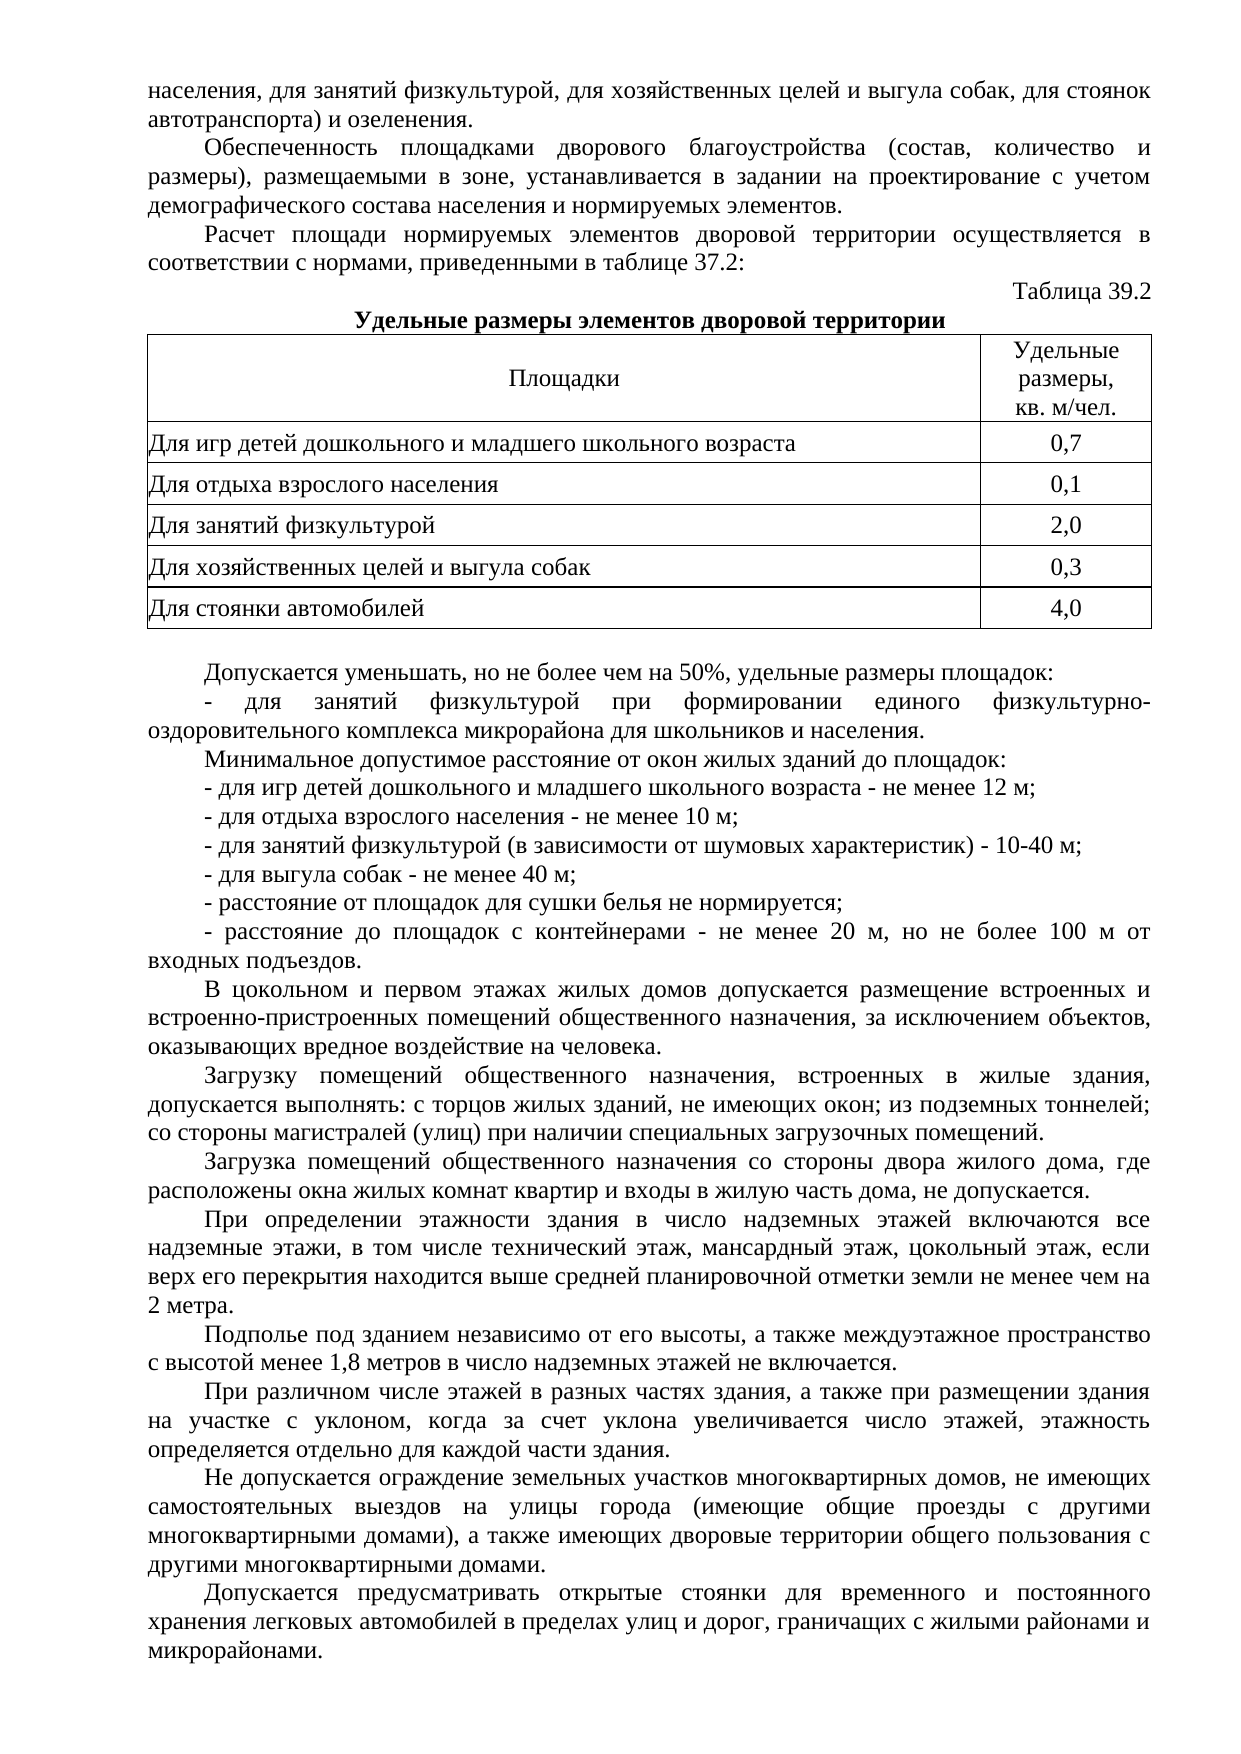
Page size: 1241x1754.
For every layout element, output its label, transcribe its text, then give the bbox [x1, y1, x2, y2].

table_cell 0,7 [981, 422, 1151, 462]
table_cell Для стоянки автомобилей [148, 588, 980, 628]
table_header Площадки [148, 335, 980, 421]
text - для занятий физкультурой (в зависимости от шумовых характеристик) - 10-40 м; [148, 830, 1152, 859]
text В цокольном и первом этажах жилых домов допускается размещение встроенных и встроенно-пристроенных помещений общественного назначения, за исключением объектов, оказывающих вредное воздействие на человека. [148, 974, 1152, 1060]
text - для игр детей дошкольного и младшего школьного возраста - не менее 12 м; [148, 772, 1152, 801]
text - для отдыха взрослого населения - не менее 10 м; [148, 801, 1152, 830]
text Расчет площади нормируемых элементов дворовой территории осуществляется в соответствии с нормами, приведенными в таблице 37.2: [148, 219, 1152, 276]
table_cell 2,0 [981, 505, 1151, 545]
text Загрузка помещений общественного назначения со стороны двора жилого дома, где расположены окна жилых комнат квартир и входы в жилую часть дома, не допускается. [148, 1146, 1152, 1204]
table_cell 4,0 [981, 588, 1151, 628]
text Минимальное допустимое расстояние от окон жилых зданий до площадок: [148, 744, 1152, 772]
text Таблица 39.2 [148, 276, 1152, 305]
table_cell Для занятий физкультурой [148, 505, 980, 545]
text - для занятий физкультурой при формировании единого физкультурно-оздоровительного комплекса микрорайона для школьников и населения. [148, 686, 1152, 744]
text Подполье под зданием независимо от его высоты, а также междуэтажное пространство с высотой менее 1,8 метров в число надземных этажей не включается. [148, 1319, 1152, 1376]
text - расстояние от площадок для сушки белья не нормируется; [148, 887, 1152, 916]
table_cell Для хозяйственных целей и выгула собак [148, 546, 980, 586]
text Обеспеченность площадками дворового благоустройства (состав, количество и размеры), размещаемыми в зоне, устанавливается в задании на проектирование с учетом демографического состава населения и нормируемых элементов. [148, 132, 1152, 219]
text Удельные размеры элементов дворовой территории [148, 305, 1152, 334]
text Допускается уменьшать, но не более чем на 50%, удельные размеры площадок: [148, 657, 1152, 686]
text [148, 75, 1152, 132]
table_cell 0,1 [981, 463, 1151, 504]
text - расстояние до площадок с контейнерами - не менее 20 м, но не более 100 м от входных подъездов. [148, 916, 1152, 974]
text Допускается предусматривать открытые стоянки для временного и постоянного хранения легковых автомобилей в пределах улиц и дорог, граничащих с жилыми районами и микрорайонами. [148, 1577, 1152, 1664]
text Загрузку помещений общественного назначения, встроенных в жилые здания, допускается выполнять: с торцов жилых зданий, не имеющих окон; из подземных тоннелей; со стороны магистралей (улиц) при наличии специальных загрузочных помещений. [148, 1060, 1152, 1146]
text При различном числе этажей в разных частях здания, а также при размещении здания на участке с уклоном, когда за счет уклона увеличивается число этажей, этажность определяется отдельно для каждой части здания. [148, 1376, 1152, 1462]
text При определении этажности здания в число надземных этажей включаются все надземные этажи, в том числе технический этаж, мансардный этаж, цокольный этаж, если верх его перекрытия находится выше средней планировочной отметки земли не менее чем на 2 метра. [148, 1204, 1152, 1319]
table_cell 0,3 [981, 546, 1151, 586]
table_header Удельные размеры, кв. м/чел. [981, 335, 1151, 421]
table_cell Для игр детей дошкольного и младшего школьного возраста [148, 422, 980, 462]
text - для выгула собак - не менее 40 м; [148, 859, 1152, 887]
table_cell Для отдыха взрослого населения [148, 463, 980, 504]
text Не допускается ограждение земельных участков многоквартирных домов, не имеющих самостоятельных выездов на улицы города (имеющие общие проезды с другими многоквартирными домами), а также имеющих дворовые территории общего пользования с другими многоквартирными домами. [148, 1462, 1152, 1577]
